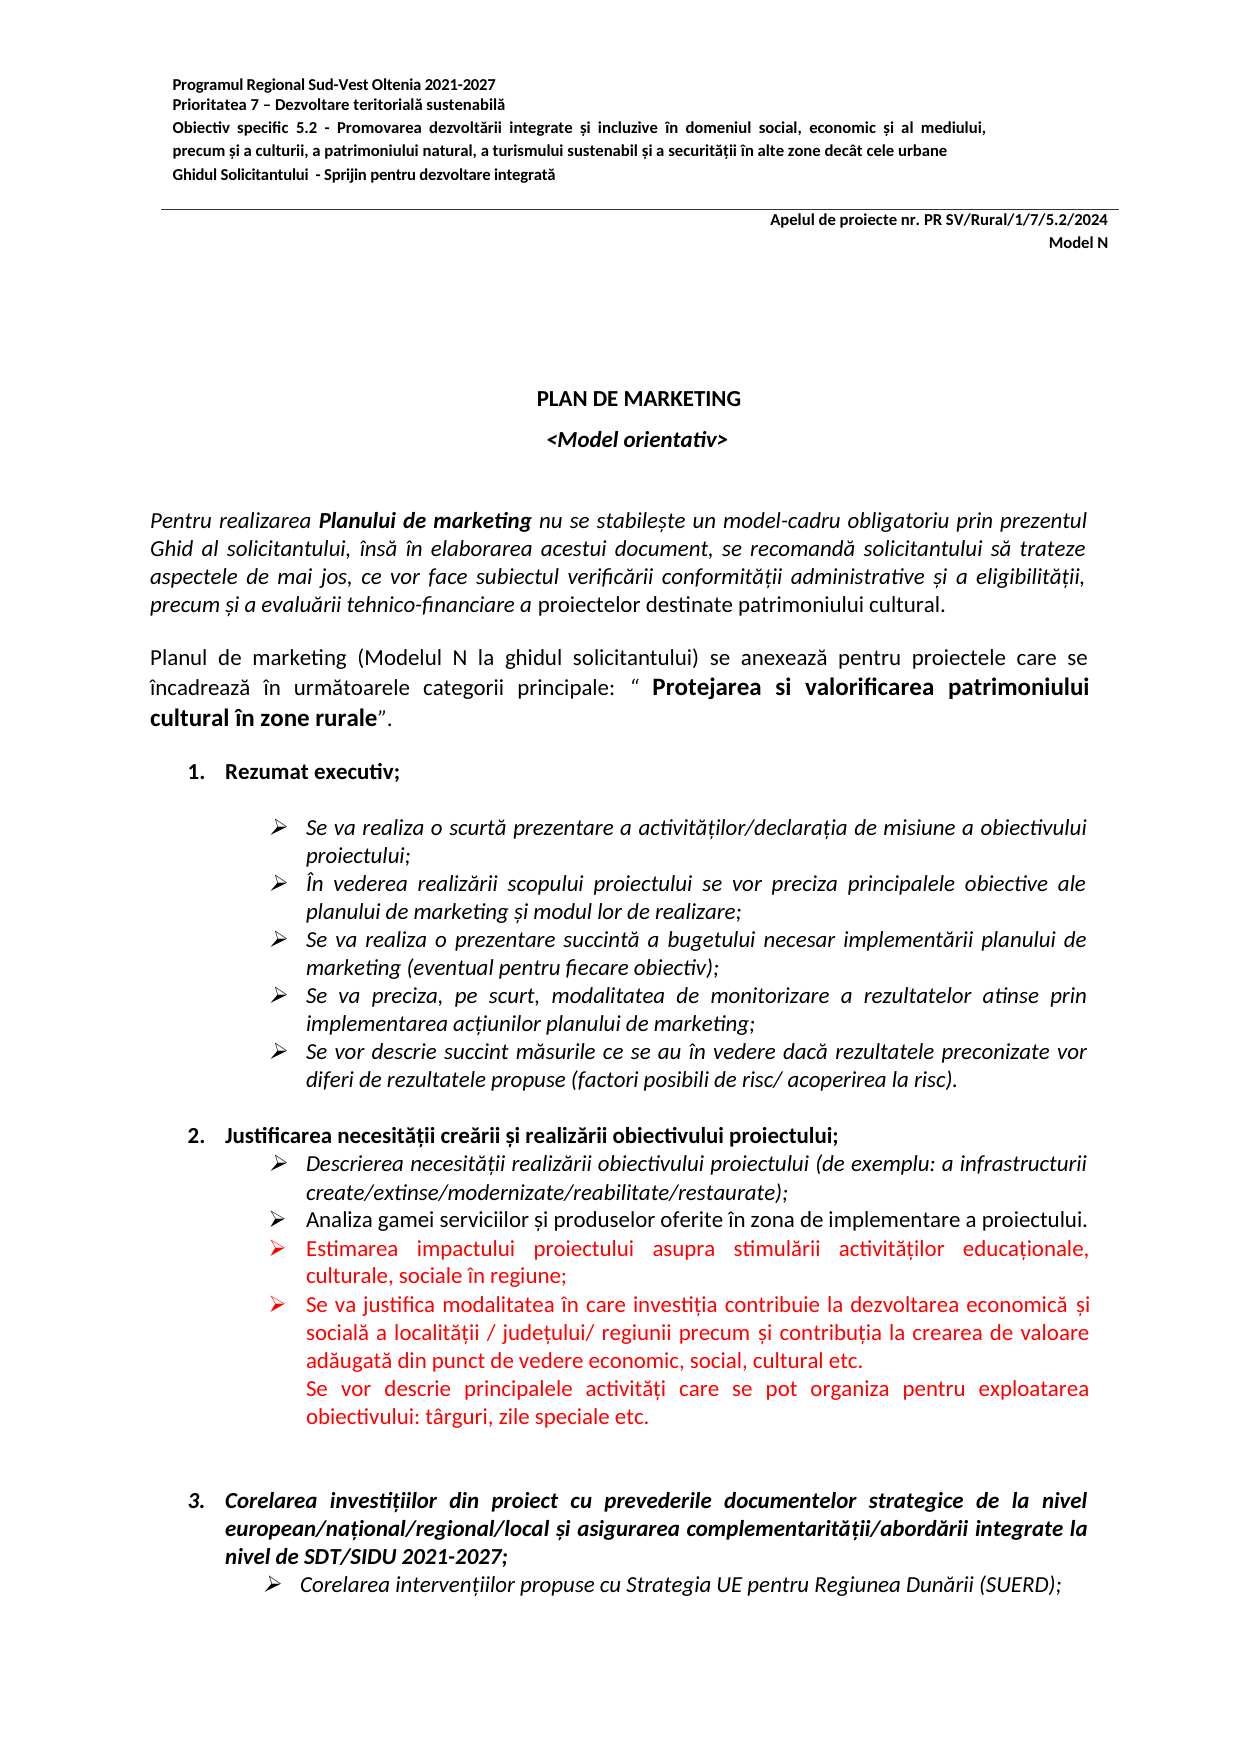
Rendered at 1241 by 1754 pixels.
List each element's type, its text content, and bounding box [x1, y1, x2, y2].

list Rezumat executiv; [187, 757, 1090, 785]
list Estimarea impactului proiectului asupra stimulării activităților educaționale, culturale, sociale în regiune; [268, 1234, 1090, 1290]
list În vederea realizării scopului proiectului se vor preciza principalele obiective ale planului de marketing și modul lor de realizare; [268, 869, 1090, 925]
text <Model orientativ> [150, 425, 1090, 453]
text Se vor descrie principalele activități care se pot organiza pentru exploatarea obiectivului: târguri, zile speciale etc. [306, 1374, 1090, 1430]
text Planul de marketing (Modelul N la ghidul solicitantului) se anexează pentru proiectele care se încadrează în următoarele categorii principale: “ Protejarea si valorificarea patrimoniului cultural în zone rurale”. [150, 643, 1090, 732]
list Justificarea necesității creării și realizării obiectivului proiectului; [187, 1122, 1090, 1149]
list Se vor descrie succint măsurile ce se au în vedere dacă rezultatele preconizate vor diferi de rezultatele propuse (factori posibili de risc/ acoperirea la risc). [268, 1037, 1090, 1093]
list Corelarea intervențiilor propuse cu Strategia UE pentru Regiunea Dunării (SUERD); [262, 1570, 1090, 1598]
list Corelarea investițiilor din proiect cu prevederile documentelor strategice de la nivel european/naţional/regional/local și asigurarea complementarităţii/abordării integrate la nivel de SDT/SIDU 2021-2027; [187, 1486, 1090, 1570]
subtitle PLAN DE MARKETING [187, 384, 1090, 413]
list Se va realiza o scurtă prezentare a activităţilor/declaraţia de misiune a obiectivului proiectului; [268, 813, 1090, 869]
text Pentru realizarea Planului de marketing nu se stabilește un model-cadru obligatoriu prin prezentul Ghid al solicitantului, însă în elaborarea acestui document, se recomandă solicitantului să trateze aspectele de mai jos, ce vor face subiectul verificării conformităţii administrative și a eligibilităţii, precum și a evaluării tehnico-financiare a proiectelor destinate patrimoniului cultural. [150, 506, 1090, 618]
list Se va justifica modalitatea în care investiția contribuie la dezvoltarea economică și socială a localității / județului/ regiunii precum și contribuția la crearea de valoare adăugată din punct de vedere economic, social, cultural etc. [268, 1290, 1090, 1374]
list Analiza gamei serviciilor şi produselor oferite în zona de implementare a proiectului. [268, 1206, 1090, 1234]
list Se va preciza, pe scurt, modalitatea de monitorizare a rezultatelor atinse prin implementarea acţiunilor planului de marketing; [268, 981, 1090, 1037]
list Descrierea necesității realizării obiectivului proiectului (de exemplu: a infrastructurii create/extinse/modernizate/reabilitate/restaurate); [268, 1149, 1090, 1206]
list Se va realiza o prezentare succintă a bugetului necesar implementării planului de marketing (eventual pentru fiecare obiectiv); [268, 925, 1090, 981]
